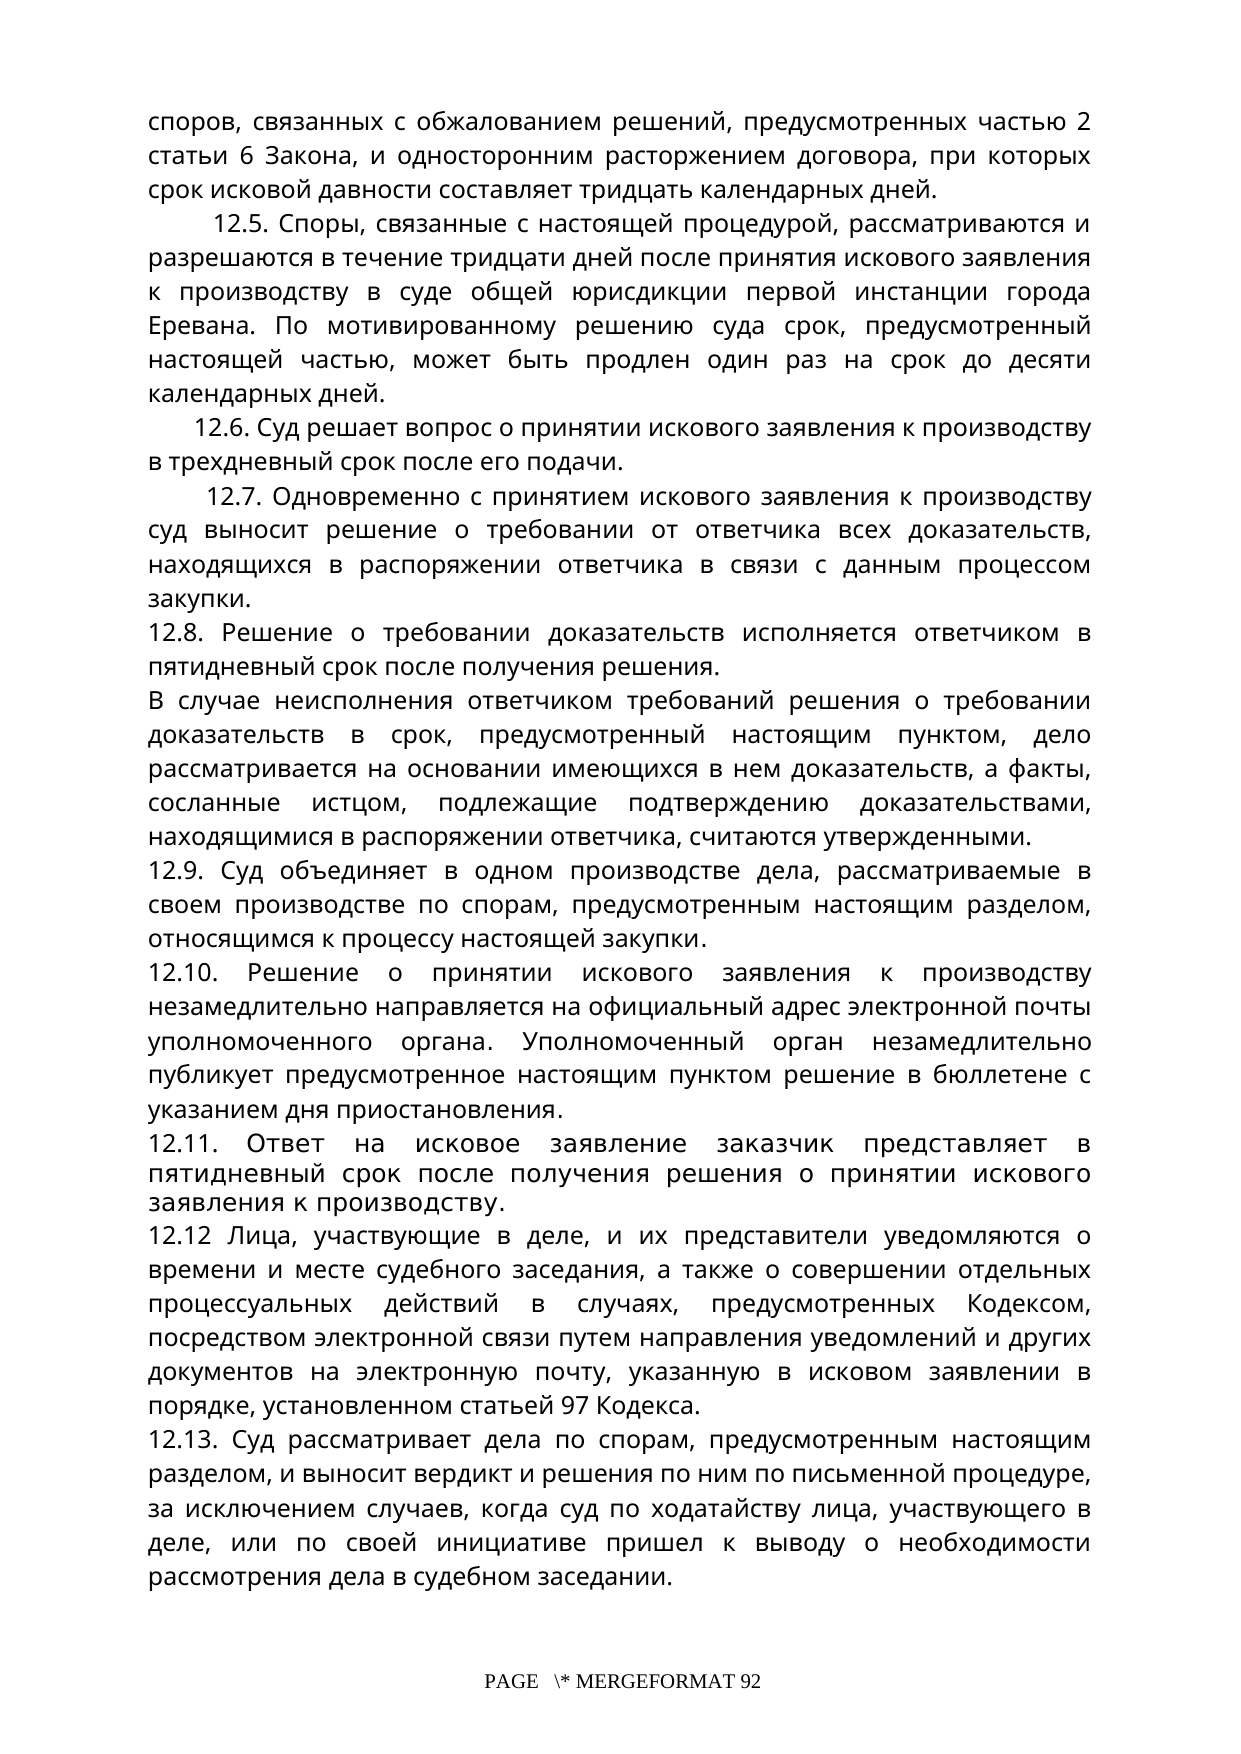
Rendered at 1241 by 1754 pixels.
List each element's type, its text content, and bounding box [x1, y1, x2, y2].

text 12.6. Суд решает вопрос о принятии искового заявления к производству в трехдневный срок после его подачи. [148, 410, 1092, 478]
text 12.9. Суд объединяет в одном производстве дела, рассматриваемые в своем производстве по спорам, предусмотренным настоящим разделом, относящимся к процессу настоящей закупки. [148, 853, 1092, 955]
text 12.10. Решение о принятии искового заявления к производству незамедлительно направляется на официальный адрес электронной почты уполномоченного органа. Уполномоченный орган незамедлительно публикует предусмотренное настоящим пунктом решение в бюллетене с указанием дня приостановления. [148, 955, 1092, 1125]
text 12.12 Лица, участвующие в деле, и их представители уведомляются о времени и месте судебного заседания, а также о совершении отдельных процессуальных действий в случаях, предусмотренных Кодексом, посредством электронной связи путем направления уведомлений и других документов на электронную почту, указанную в исковом заявлении в порядке, установленном статьей 97 Кодекса. [148, 1218, 1092, 1422]
text 12.11. Ответ на исковое заявление заказчик представляет в пятидневный срок после получения решения о принятии искового заявления к производству. [148, 1125, 1092, 1218]
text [148, 103, 1092, 206]
text 12.13. Суд рассматривает дела по спорам, предусмотренным настоящим разделом, и выносит вердикт и решения по ним по письменной процедуре, за исключением случаев, когда суд по ходатайству лица, участвующего в деле, или по своей инициативе пришел к выводу о необходимости рассмотрения дела в судебном заседании. [148, 1422, 1092, 1592]
text 12.8. Решение о требовании доказательств исполняется ответчиком в пятидневный срок после получения решения. [148, 614, 1092, 682]
text В случае неисполнения ответчиком требований решения о требовании доказательств в срок, предусмотренный настоящим пунктом, дело рассматривается на основании имеющихся в нем доказательств, а факты, сосланные истцом, подлежащие подтверждению доказательствами, находящимися в распоряжении ответчика, считаются утвержденными. [148, 682, 1092, 853]
text 12.5. Споры, связанные с настоящей процедурой, рассматриваются и разрешаются в течение тридцати дней после принятия искового заявления к производству в суде общей юрисдикции первой инстанции города Еревана. По мотивированному решению суда срок, предусмотренный настоящей частью, может быть продлен один раз на срок до десяти календарных дней. [148, 206, 1092, 410]
text 12.7. Одновременно с принятием искового заявления к производству суд выносит решение о требовании от ответчика всех доказательств, находящихся в распоряжении ответчика в связи с данным процессом закупки. [148, 478, 1092, 614]
